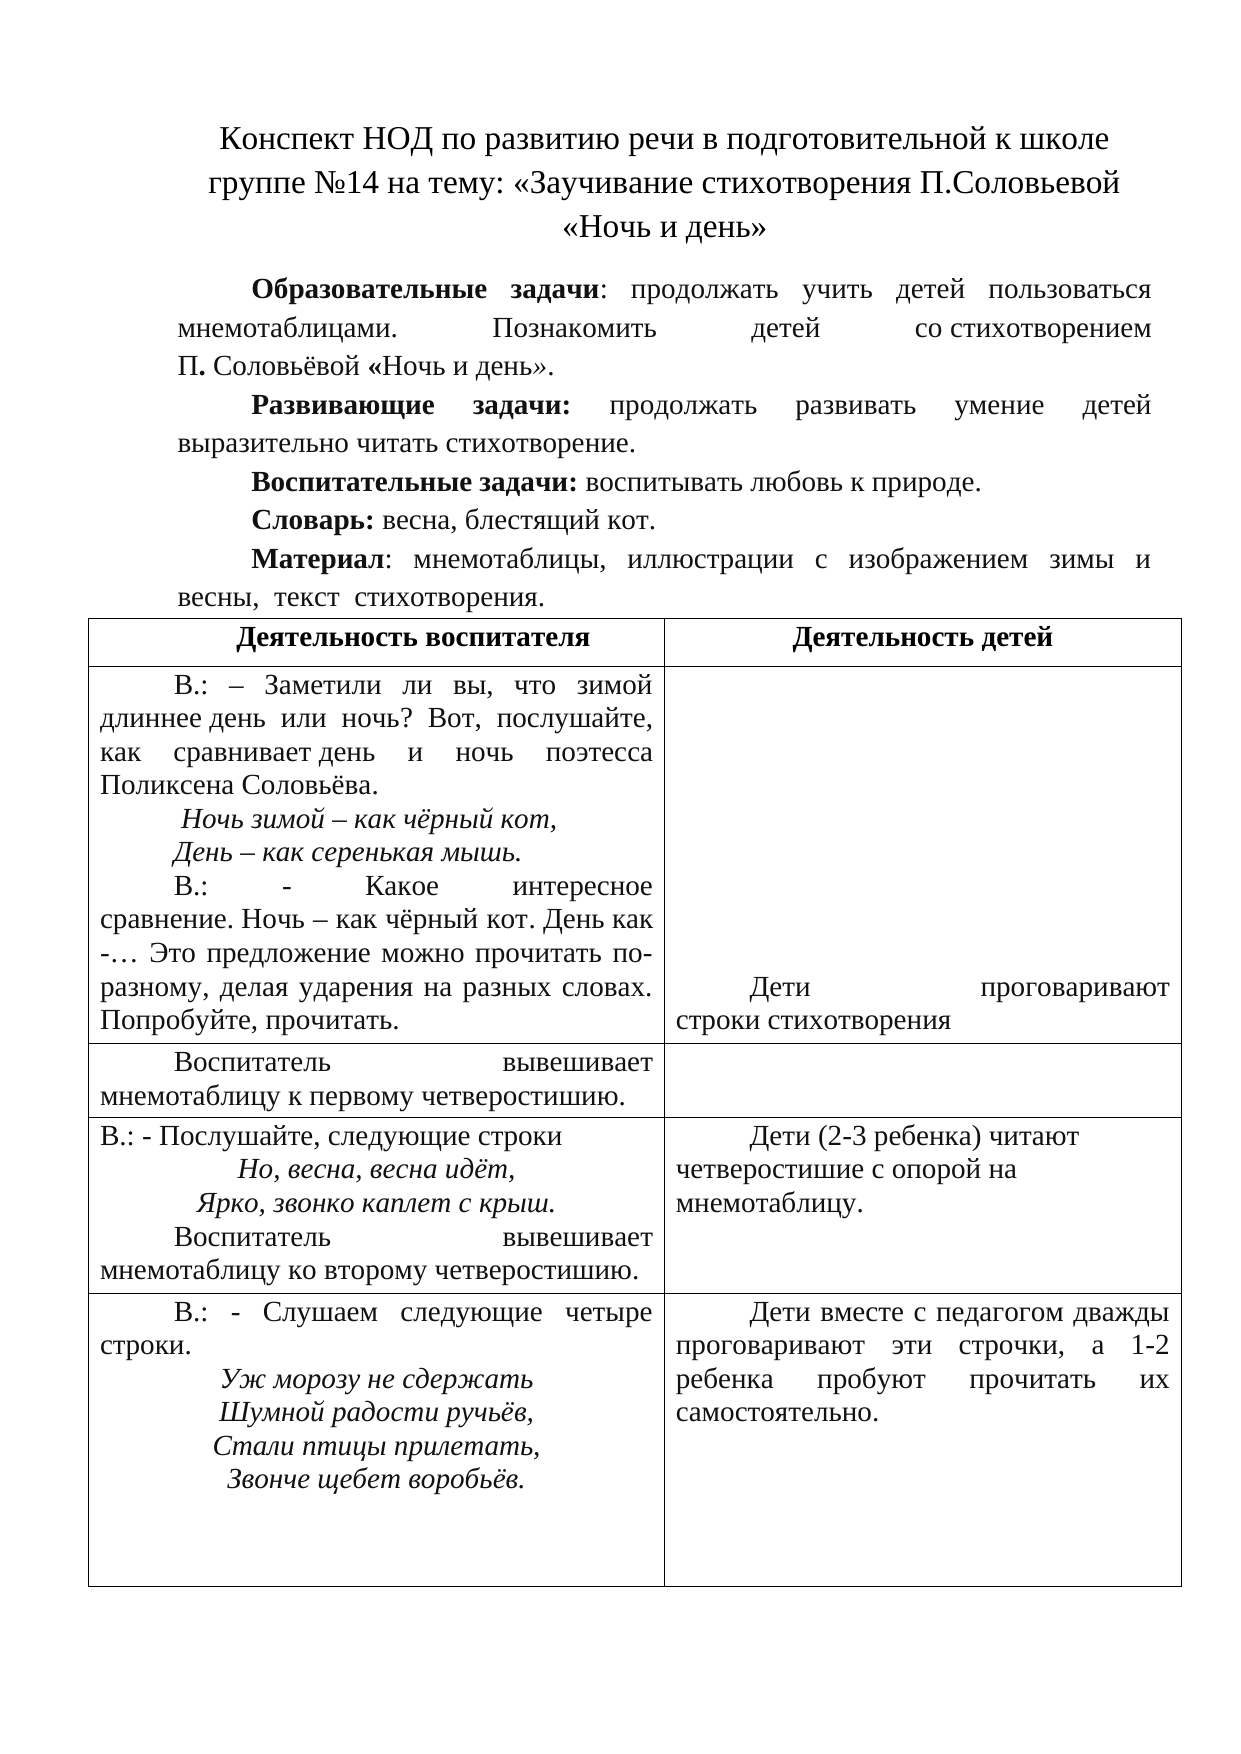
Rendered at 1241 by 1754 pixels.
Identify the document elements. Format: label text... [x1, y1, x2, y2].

table_cell Дети (2-3 ребенка) читают четверостишие с опорой на мнемотаблицу. [665, 1118, 1181, 1293]
text Материал: мнемотаблицы, иллюстрации с изображением зимы и весны, текст стихотворения. [177, 541, 1152, 613]
text Образовательные задачи: продолжать учить детей пользоваться мнемотаблицами. Познакомить детей со стихотворением П. Соловьёвой «Ночь и день». [177, 271, 1152, 382]
table_cell В.: - Послушайте, следующие строки Но, весна, весна идёт, Ярко, звонко каплет с крыш. Воспитатель вывешивает мнемотаблицу ко второму четверостишию. [89, 1118, 664, 1293]
table_cell Дети проговаривают строки стихотворения [665, 667, 1181, 1043]
table_header Деятельность воспитателя [89, 619, 664, 666]
text Конспект НОД по развитию речи в подготовительной к школе группе №14 на тему: «Заучивание стихотворения П.Соловьевой «Ночь и день» [177, 118, 1152, 244]
table_cell [665, 1044, 1181, 1117]
text Развивающие задачи: продолжать развивать умение детей выразительно читать стихотворение. [177, 387, 1152, 459]
table_cell В.: – Заметили ли вы, что зимой длиннее день или ночь? Вот, послушайте, как сравнивает день и ночь поэтесса Поликсена Соловьёва. Ночь зимой – как чёрный кот, День – как серенькая мышь. В.: - Какое интересное сравнение. Ночь – как чёрный кот. День как -… Это предложение можно прочитать по-разному, делая ударения на разных словах. Попробуйте, прочитать. [89, 667, 664, 1043]
table_cell Дети вместе с педагогом дважды проговаривают эти строчки, а 1-2 ребенка пробуют прочитать их самостоятельно. [665, 1294, 1181, 1586]
text Воспитательные задачи: воспитывать любовь к природе. [177, 464, 1152, 497]
table_cell Воспитатель вывешивает мнемотаблицу к первому четверостишию. [89, 1044, 664, 1117]
table_cell В.: - Слушаем следующие четыре строки. Уж морозу не сдержать Шумной радости ручьёв, Стали птицы прилетать, Звонче щебет воробьёв. [89, 1294, 664, 1586]
text Словарь: весна, блестящий кот. [177, 502, 1152, 536]
table_header Деятельность детей [665, 619, 1181, 666]
